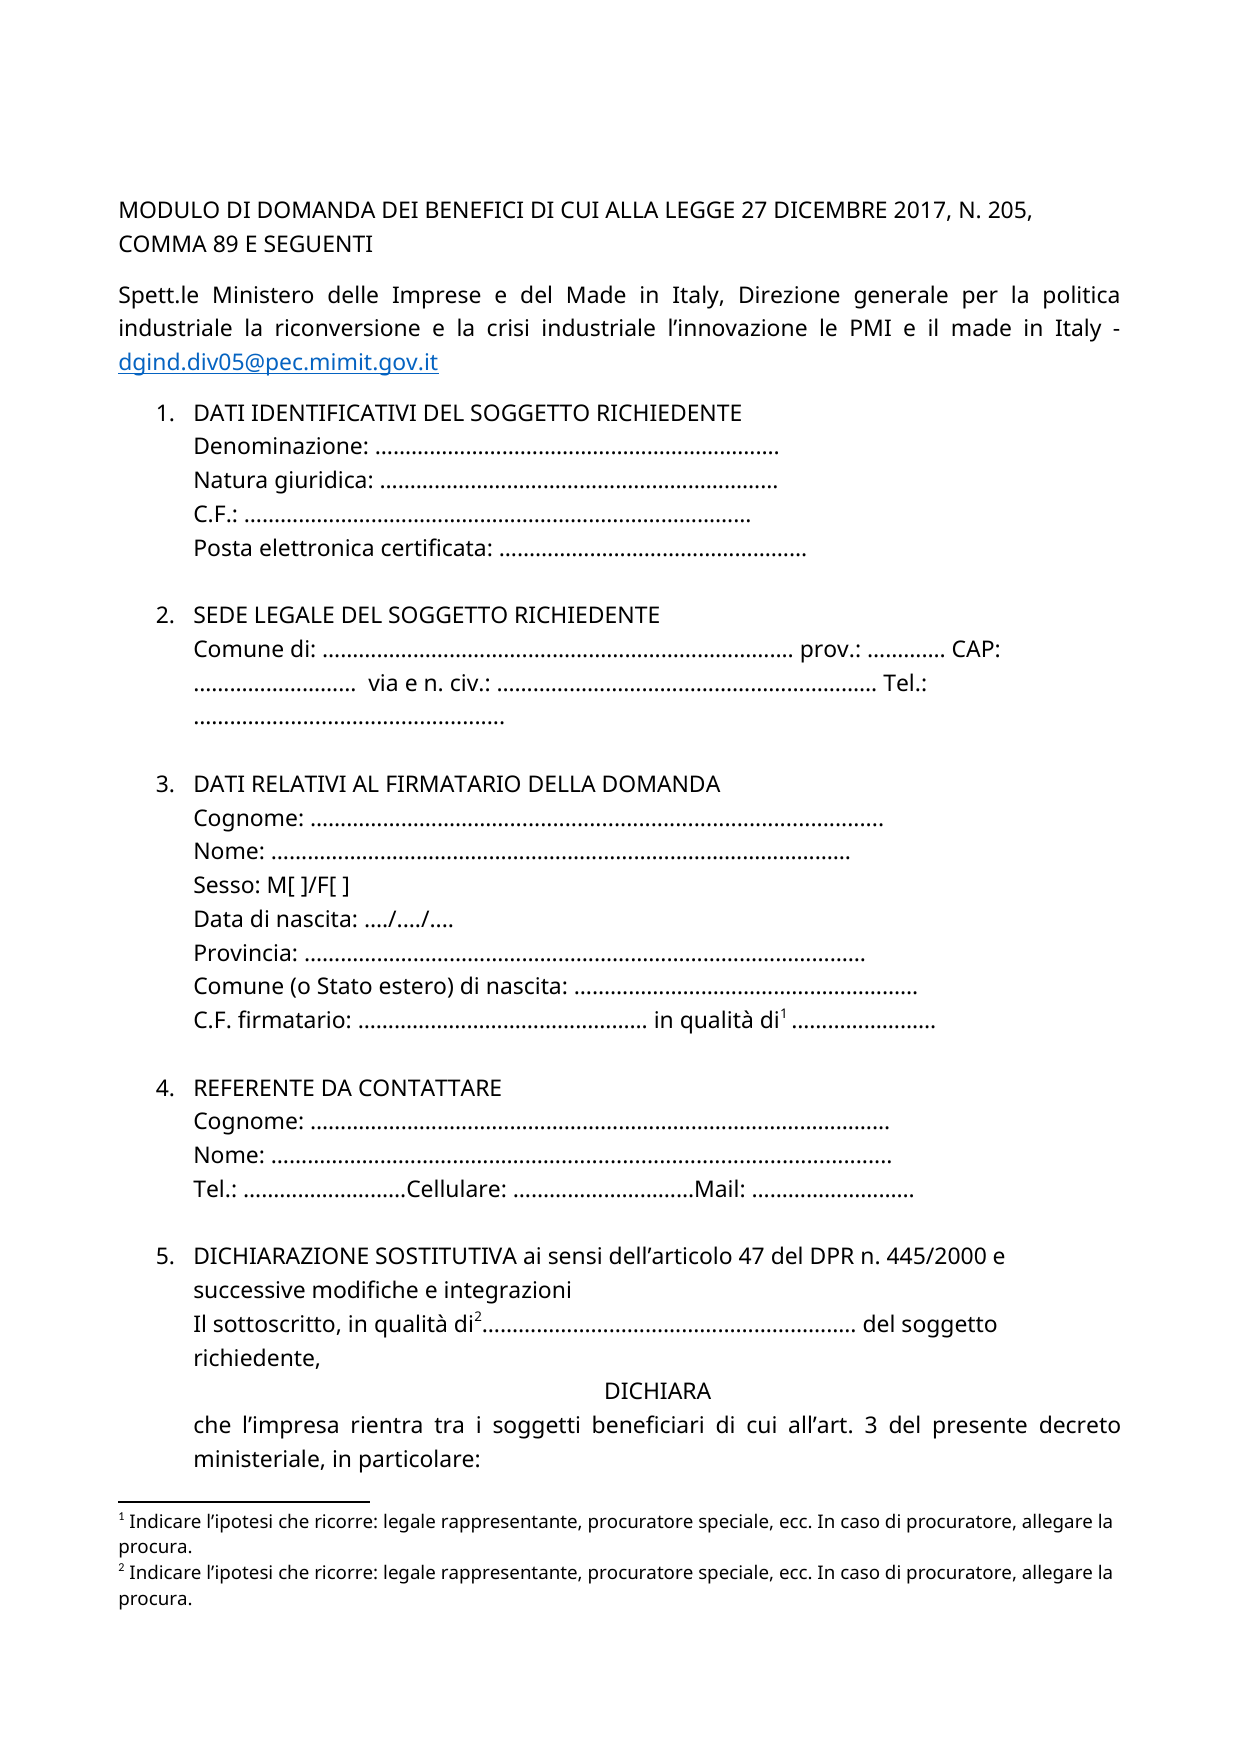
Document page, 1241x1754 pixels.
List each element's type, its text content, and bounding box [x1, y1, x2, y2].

text MODULO DI DOMANDA DEI BENEFICI DI CUI ALLA LEGGE 27 DICEMBRE 2017, N. 205, COMMA 89 E SEGUENTI [118, 194, 1122, 259]
list Il sottoscritto, in qualità di…………………………………………………….. del soggetto richiedente, [193, 1308, 1122, 1373]
list Nome: …………………………………………...................................................... [193, 1139, 1122, 1170]
list DATI IDENTIFICATIVI DEL SOGGETTO RICHIEDENTE [156, 397, 1122, 428]
list Denominazione: …………………………………………………………. [193, 430, 1122, 462]
list C.F.: ………………………………………………………………………… [193, 498, 1122, 529]
list Posta elettronica certificata: …………………………………………… [193, 532, 1122, 563]
list Nome: …………………………………………………………………………………… [193, 835, 1122, 867]
list Sesso: M[ ]/F[ ] [193, 869, 1122, 900]
list Provincia: ………………………………………………………………………………… [193, 937, 1122, 968]
text Spett.le Ministero delle Imprese e del Made in Italy, Direzione generale per la politica industriale la riconversione e la crisi industriale l’innovazione le PMI e il made in Italy - dgind.div05@pec.mimit.gov.it [118, 279, 1122, 377]
list che l’impresa rientra tra i soggetti beneficiari di cui all’art. 3 del presente decreto ministeriale, in particolare: [193, 1409, 1122, 1474]
list DICHIARAZIONE SOSTITUTIVA ai sensi dell’articolo 47 del DPR n. 445/2000 e successive modifiche e integrazioni [156, 1240, 1122, 1305]
list Comune di: ……………………………..……………………………………. prov.: …………. CAP: ……………………… via e n. civ.: ……………………………………………………… Tel.: …………....................................... [193, 633, 1122, 732]
list Data di nascita: …./.…/.... [193, 903, 1122, 934]
list Cognome: ……………………………............................................................. [193, 802, 1122, 833]
list Tel.: ………………………Cellulare: …………………………Mail: ……………………… [193, 1173, 1122, 1204]
list SEDE LEGALE DEL SOGGETTO RICHIEDENTE [156, 599, 1122, 630]
list Cognome: …………………………………………………………………………………… [193, 1105, 1122, 1137]
list REFERENTE DA CONTATTARE [156, 1072, 1122, 1103]
list Comune (o Stato estero) di nascita: ………………………………………………… [193, 970, 1122, 1002]
list DATI RELATIVI AL FIRMATARIO DELLA DOMANDA [156, 768, 1122, 799]
list Natura giuridica: ………………………………………………………… [193, 464, 1122, 495]
list C.F. firmatario: ………………………………………… in qualità di …………………… [193, 1004, 1122, 1035]
list DICHIARA [193, 1375, 1122, 1407]
